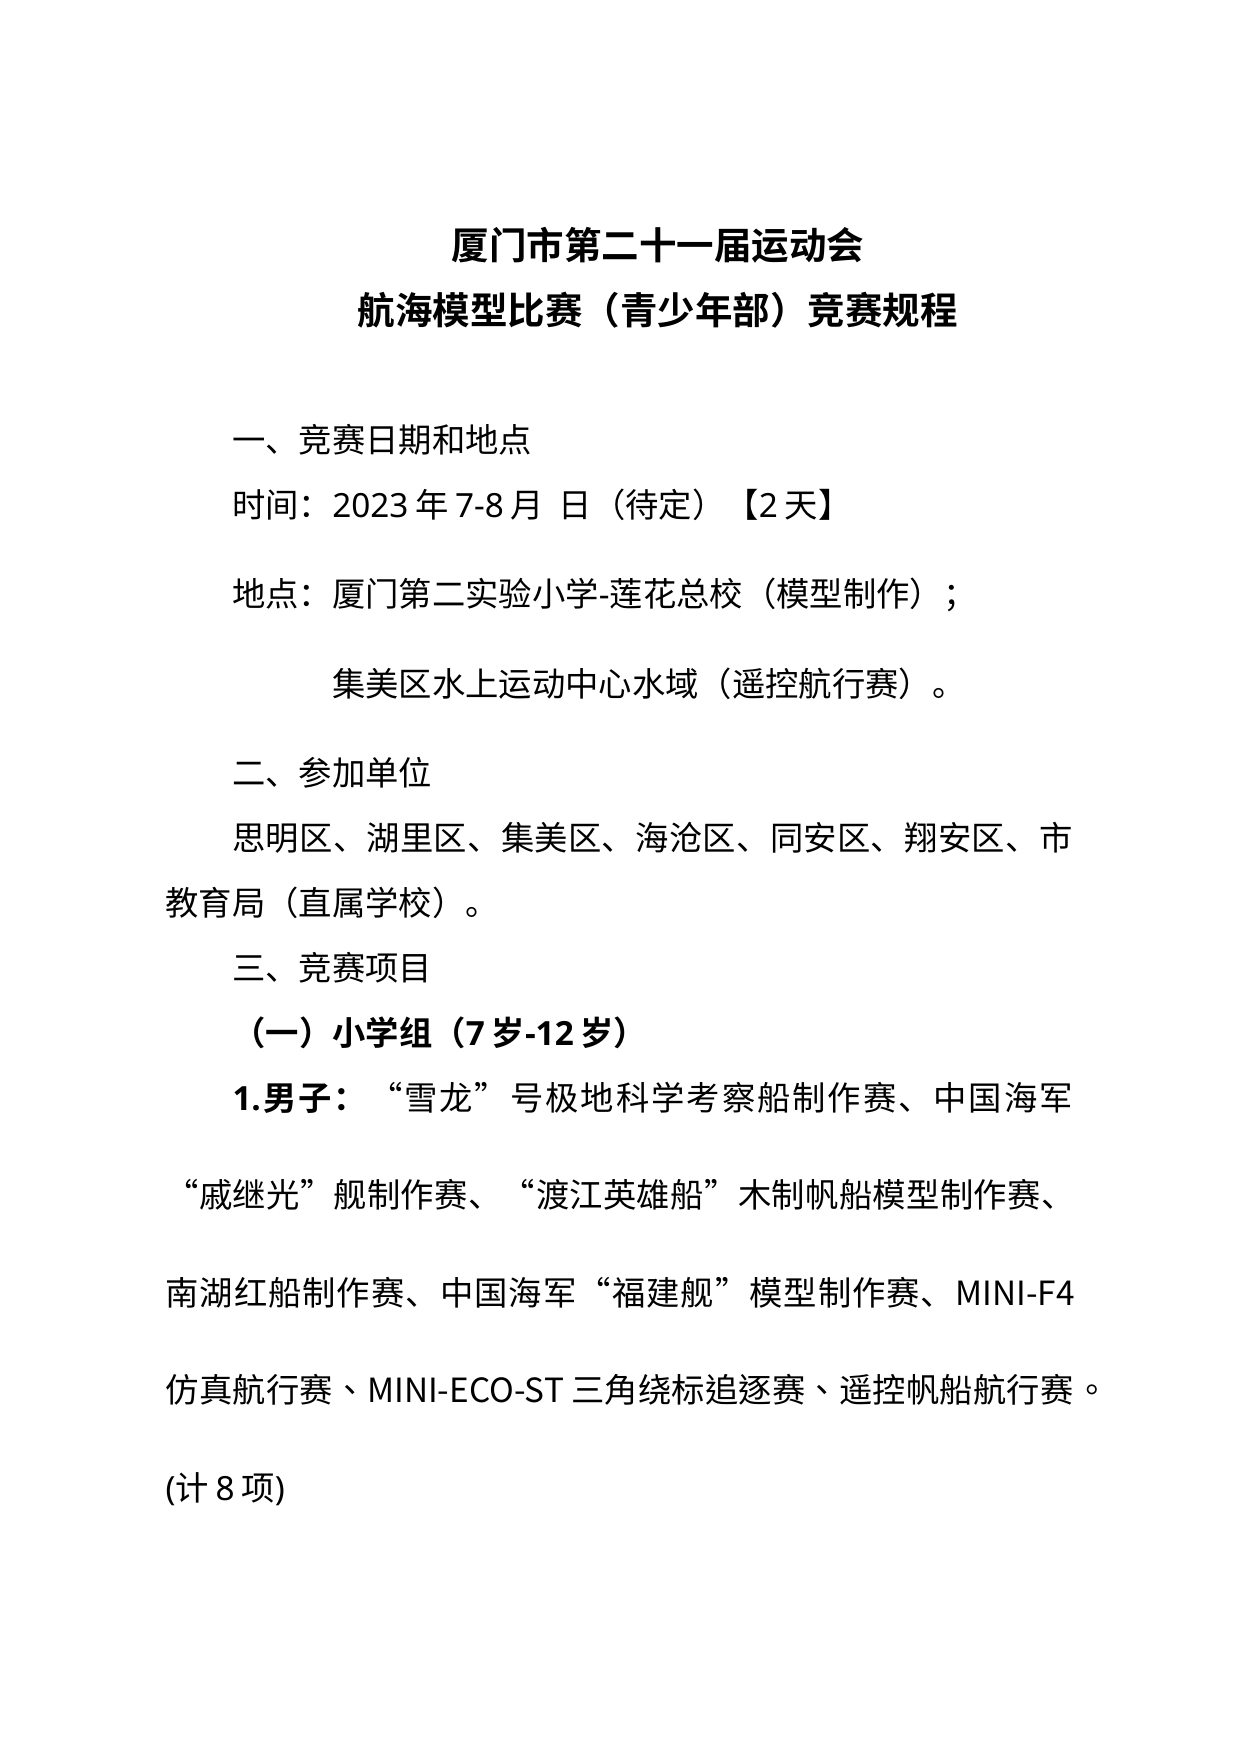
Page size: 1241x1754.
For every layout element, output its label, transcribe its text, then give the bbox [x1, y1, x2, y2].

text 航海模型比赛（青少年部）竞赛规程 [165, 276, 1075, 341]
text （一）小学组（7岁-12岁） [165, 998, 1075, 1063]
text 二、参加单位 [165, 738, 1075, 803]
text 地点：厦门第二实验小学-莲花总校（模型制作）； [165, 560, 1075, 625]
text 厦门市第二十一届运动会 [165, 211, 1075, 276]
text 三、竞赛项目 [165, 933, 1075, 998]
text 1.男子：“雪龙”号极地科学考察船制作赛、中国海军“戚继光”舰制作赛、“渡江英雄船”木制帆船模型制作赛、南湖红船制作赛、中国海军“福建舰”模型制作赛、MINI-F4仿真航行赛、MINI-ECO-ST三角绕标追逐赛、遥控帆船航行赛。(计8项) [165, 1063, 1075, 1518]
text 一、竞赛日期和地点 [165, 406, 1075, 471]
text 思明区、湖里区、集美区、海沧区、同安区、翔安区、市教育局（直属学校）。 [165, 803, 1075, 933]
text 集美区水上运动中心水域（遥控航行赛）。 [165, 649, 1075, 714]
text 时间：2023年7-8月 日（待定）【2天】 [165, 471, 1075, 536]
